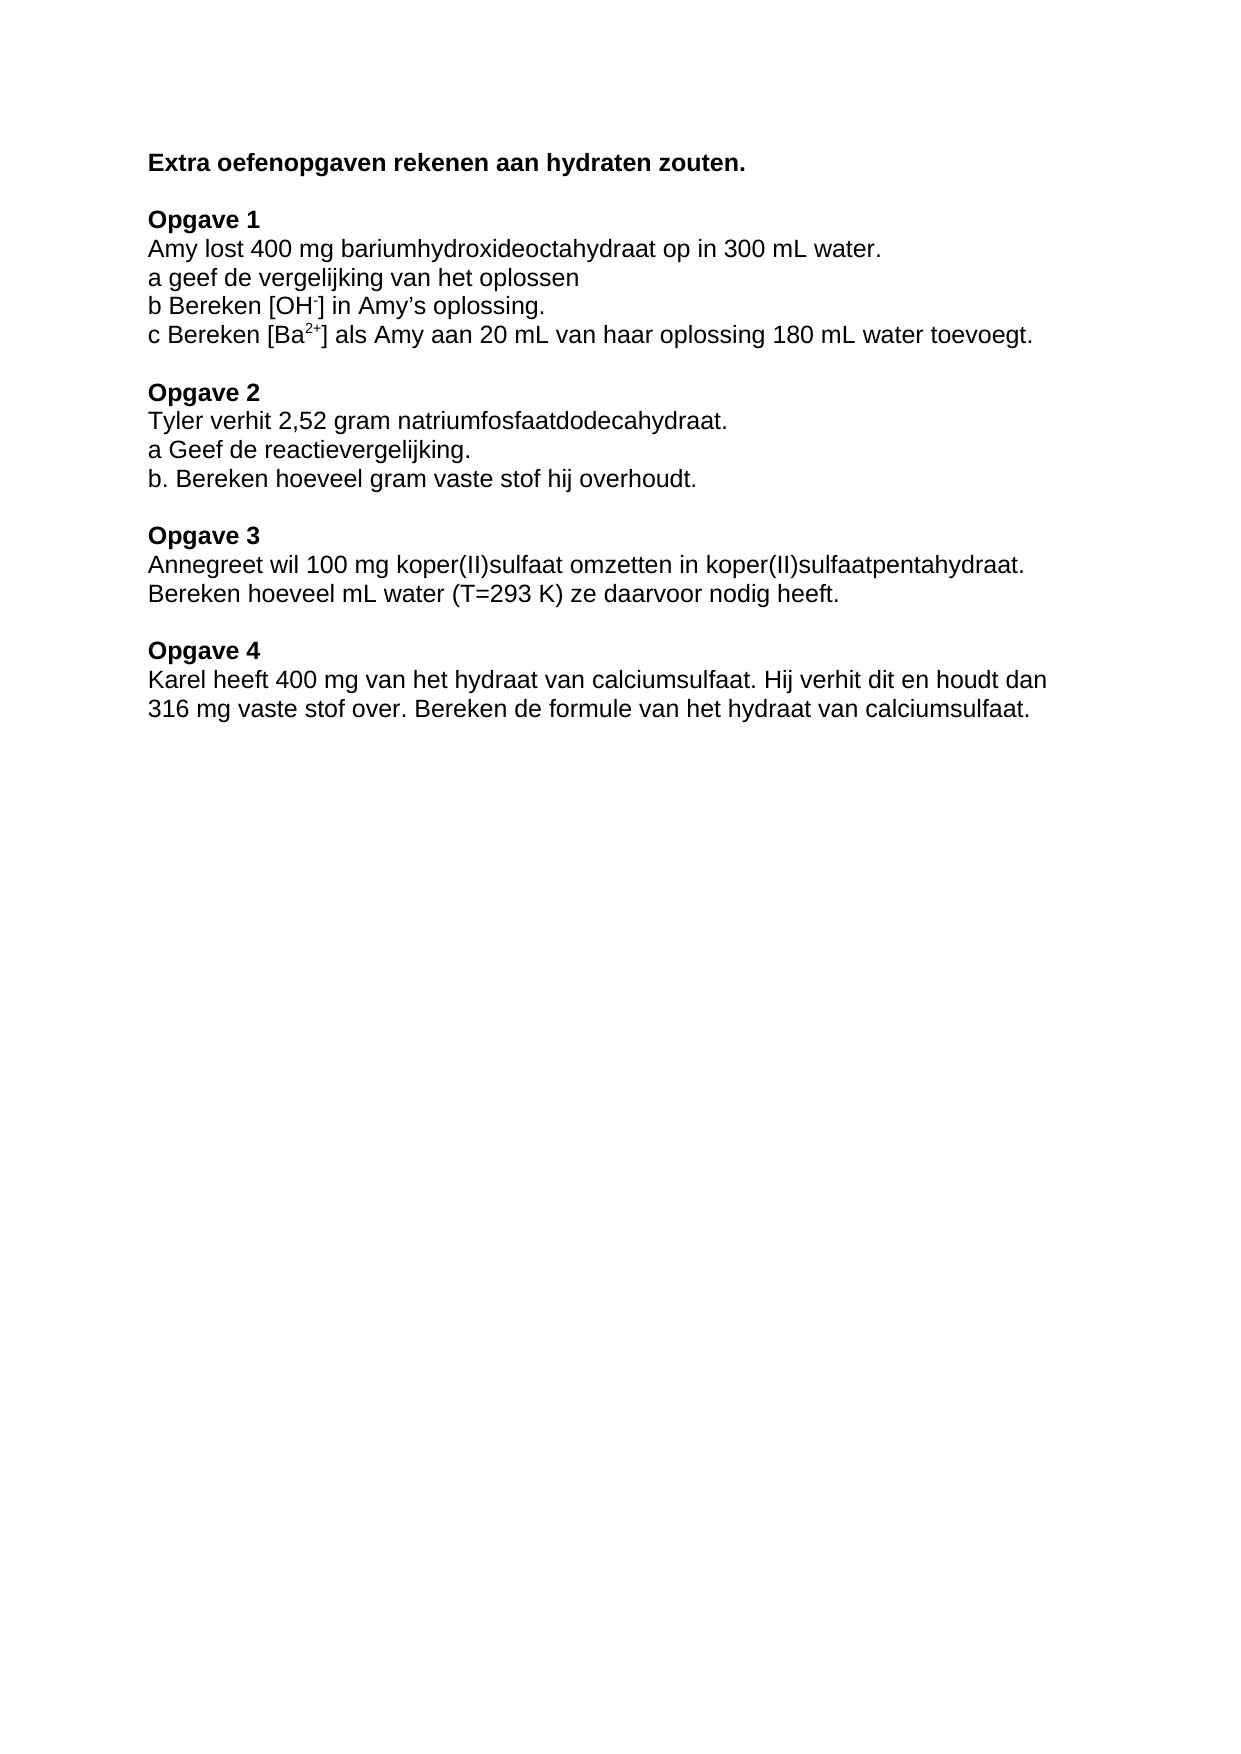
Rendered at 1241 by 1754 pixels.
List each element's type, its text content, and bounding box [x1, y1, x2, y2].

text Extra oefenopgaven rekenen aan hydraten zouten. [148, 148, 1093, 176]
text c Bereken [Ba2+] als Amy aan 20 mL van haar oplossing 180 mL water toevoegt. [148, 320, 1093, 349]
text Annegreet wil 100 mg koper(II)sulfaat omzetten in koper(II)sulfaatpentahydraat. Bereken hoeveel mL water (T=293 K) ze daarvoor nodig heeft. [148, 550, 1093, 608]
text Opgave 2 [148, 378, 1093, 406]
text Opgave 4 [148, 636, 1093, 665]
text Opgave 3 [148, 521, 1093, 550]
text a Geef de reactievergelijking. [148, 435, 1093, 464]
text Karel heeft 400 mg van het hydraat van calciumsulfaat. Hij verhit dit en houdt dan 316 mg vaste stof over. Bereken de formule van het hydraat van calciumsulfaat. [148, 665, 1093, 723]
text a geef de vergelijking van het oplossen [148, 263, 1093, 291]
text Opgave 1 [148, 205, 1093, 234]
text Tyler verhit natriumfosfaatdodecahydraat. [148, 406, 1093, 435]
text b Bereken [OH-] in Amy’s oplossing. [148, 291, 1093, 320]
text b. Bereken hoeveel gram vaste stof hij overhoudt. [148, 464, 1093, 493]
text Amy lost 400 mg bariumhydroxideoctahydraat op in 300 mL water. [148, 234, 1093, 263]
